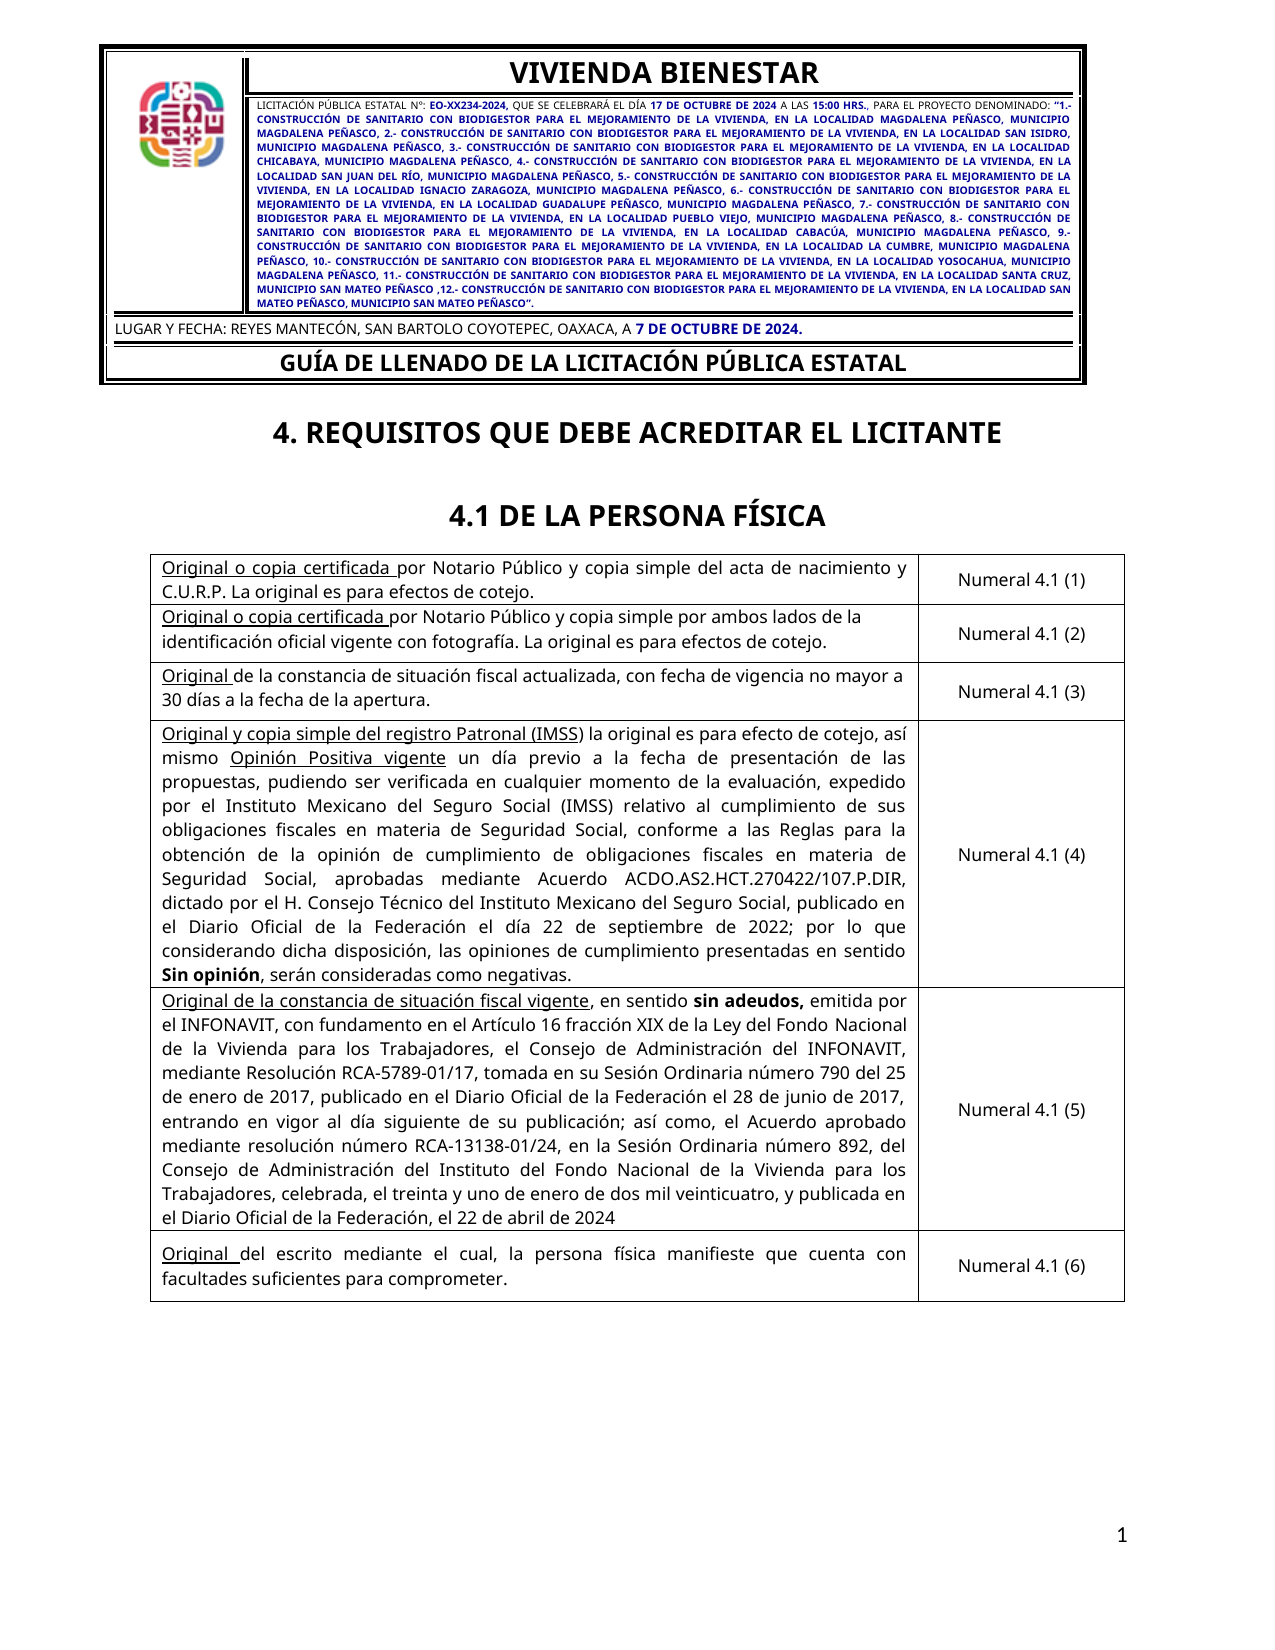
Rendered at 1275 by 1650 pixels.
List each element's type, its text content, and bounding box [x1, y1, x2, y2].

picture [128, 73, 235, 173]
table_cell Original y copia simple del registro Patronal (IMSS) la original es para efecto de cotejo, así mismo Opinión Positiva vigente un día previo a la fecha de presentación de las propuestas, pudiendo ser verificada en cualquier momento de la evaluación, expedido por el Instituto Mexicano del Seguro Social (IMSS) relativo al cumplimiento de sus obligaciones fiscales en materia de Seguridad Social, conforme a las Reglas para la obtención de la opinión de cumplimiento de obligaciones fiscales en materia de Seguridad Social, aprobadas mediante Acuerdo ACDO.AS2.HCT.270422/107.P.DIR, dictado por el H. Consejo Técnico del Instituto Mexicano del Seguro Social, publicado en el Diario Oficial de la Federación el día 22 de septiembre de 2022; por lo que considerando dicha disposición, las opiniones de cumplimiento presentadas en sentido Sin opinión, serán consideradas como negativas. [151, 721, 918, 987]
text 4.1 DE LA PERSONA FÍSICA [148, 495, 1127, 534]
table_cell Original de la constancia de situación fiscal vigente, en sentido sin adeudos, emitida por el INFONAVIT, con fundamento en el Artículo 16 fracción XIX de la Ley del Fondo Nacional de la Vivienda para los Trabajadores, el Consejo de Administración del INFONAVIT, mediante Resolución RCA-5789-01/17, tomada en su Sesión Ordinaria número 790 del 25 de enero de 2017, publicado en el Diario Oficial de la Federación el 28 de junio de 2017, entrando en vigor al día siguiente de su publicación; así como, el Acuerdo aprobado mediante resolución número RCA-13138-01/24, en la Sesión Ordinaria número 892, del Consejo de Administración del Instituto del Fondo Nacional de la Vivienda para los Trabajadores, celebrada, el treinta y uno de enero de dos mil veinticuatro, y publicada en el Diario Oficial de la Federación, el 22 de abril de 2024 [151, 988, 918, 1230]
table_cell Numeral 4.1 (4) [919, 721, 1124, 987]
table_cell Numeral 4.1 (2) [919, 605, 1124, 662]
table_header Numeral 4.1 (1) [919, 555, 1124, 604]
table_header Original o copia certificada por Notario Público y copia simple del acta de nacimiento y C.U.R.P. La original es para efectos de cotejo. [151, 555, 918, 604]
table_cell Numeral 4.1 (5) [919, 988, 1124, 1230]
table_cell Numeral 4.1 (6) [919, 1231, 1124, 1301]
table_cell Original del escrito mediante el cual, la persona física manifieste que cuenta con facultades suficientes para comprometer. [151, 1231, 918, 1301]
table_cell Numeral 4.1 (3) [919, 663, 1124, 720]
table_cell Original o copia certificada por Notario Público y copia simple por ambos lados de la identificación oficial vigente con fotografía. La original es para efectos de cotejo. [151, 605, 918, 662]
text 4. REQUISITOS QUE DEBE ACREDITAR EL LICITANTE [148, 412, 1127, 452]
table_cell Original de la constancia de situación fiscal actualizada, con fecha de vigencia no mayor a 30 días a la fecha de la apertura. [151, 663, 918, 720]
